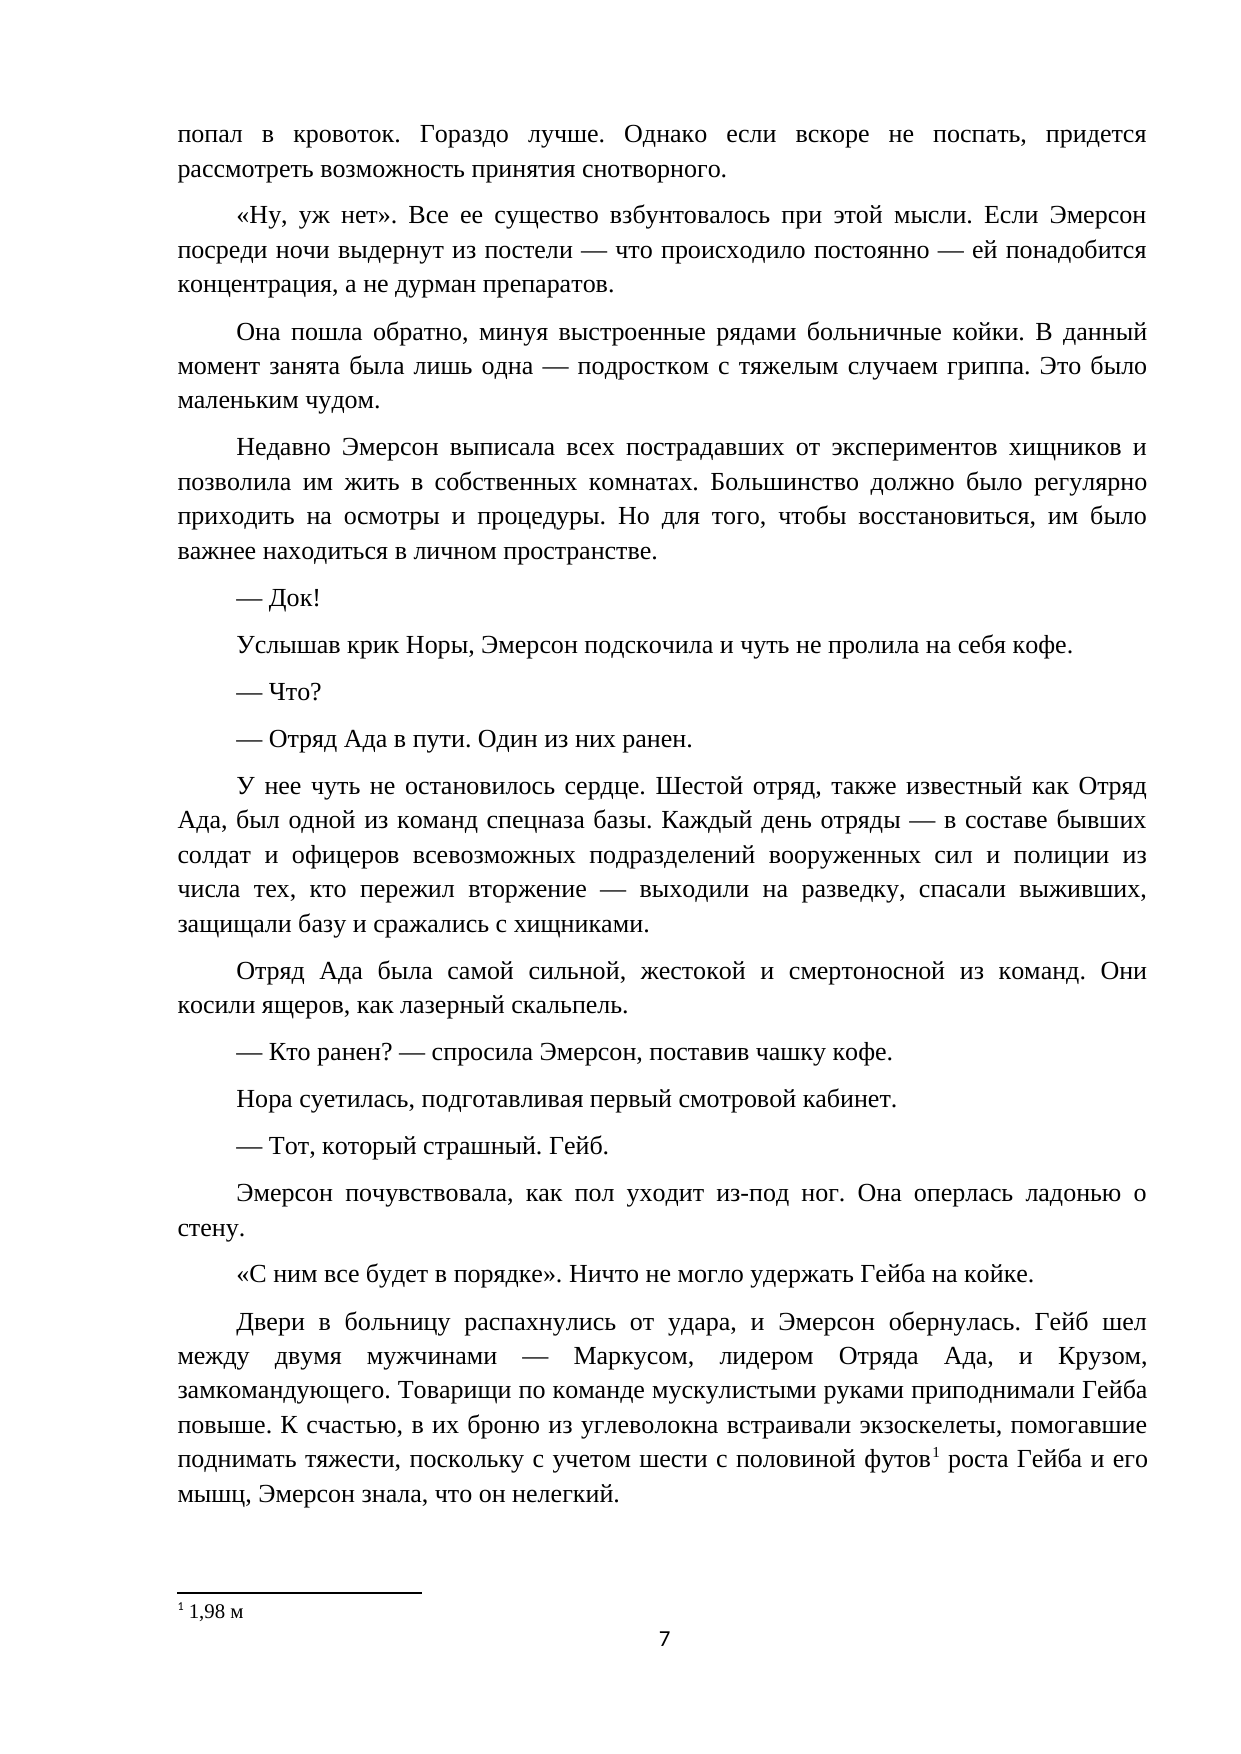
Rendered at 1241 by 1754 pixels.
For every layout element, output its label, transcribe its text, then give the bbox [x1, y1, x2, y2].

text У нее чуть не остановилось сердце. Шестой отряд, также известный как Отряд Ада, был одной из команд спецназа базы. Каждый день отряды — в составе бывших солдат и офицеров всевозможных подразделений вооруженных сил и полиции из числа тех, кто пережил вторжение — выходили на разведку, спасали выживших, защищали базу и сражались с хищниками. [177, 770, 1148, 938]
text «С ним все будет в порядке». Ничто не могло удержать Гейба на койке. [177, 1258, 1148, 1288]
text Отряд Ада была самой сильной, жестокой и смертоносной из команд. Они косили ящеров, как лазерный скальпель. [177, 955, 1148, 1019]
text — Тот, который страшный. Гейб. [177, 1130, 1148, 1160]
text Она пошла обратно, минуя выстроенные рядами больничные койки. В данный момент занята была лишь одна — подростком с тяжелым случаем гриппа. Это было маленьким чудом. [177, 316, 1148, 414]
text Двери в больницу распахнулись от удара, и Эмерсон обернулась. Гейб шел между двумя мужчинами — Маркусом, лидером Отряда Ада, и Крузом, замкомандующего. Товарищи по команде мускулистыми руками приподнимали Гейба повыше. К счастью, в их броню из углеволокна встраивали экзоскелеты, помогавшие поднимать тяжести, поскольку с учетом шести с половиной футов роста Гейба и его мышц, Эмерсон знала, что он нелегкий. [177, 1306, 1148, 1508]
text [177, 118, 1148, 183]
text — Что? [177, 676, 1148, 706]
text Эмерсон почувствовала, как пол уходит из-под ног. Она оперлась ладонью о стену. [177, 1177, 1148, 1242]
text Нора суетилась, подготавливая первый смотровой кабинет. [177, 1083, 1148, 1113]
text — Док! [177, 582, 1148, 612]
text — Кто ранен? — спросила Эмерсон, поставив чашку кофе. [177, 1036, 1148, 1066]
text Услышав крик Норы, Эмерсон подскочила и чуть не пролила на себя кофе. [177, 629, 1148, 659]
text Недавно Эмерсон выписала всех пострадавших от экспериментов хищников и позволила им жить в собственных комнатах. Большинство должно было регулярно приходить на осмотры и процедуры. Но для того, чтобы восстановиться, им было важнее находиться в личном пространстве. [177, 431, 1148, 565]
text — Отряд Ада в пути. Один из них ранен. [177, 723, 1148, 753]
text «Ну, уж нет». Все ее существо взбунтовалось при этой мысли. Если Эмерсон посреди ночи выдернут из постели — что происходило постоянно — ей понадобится концентрация, а не дурман препаратов. [177, 199, 1148, 298]
